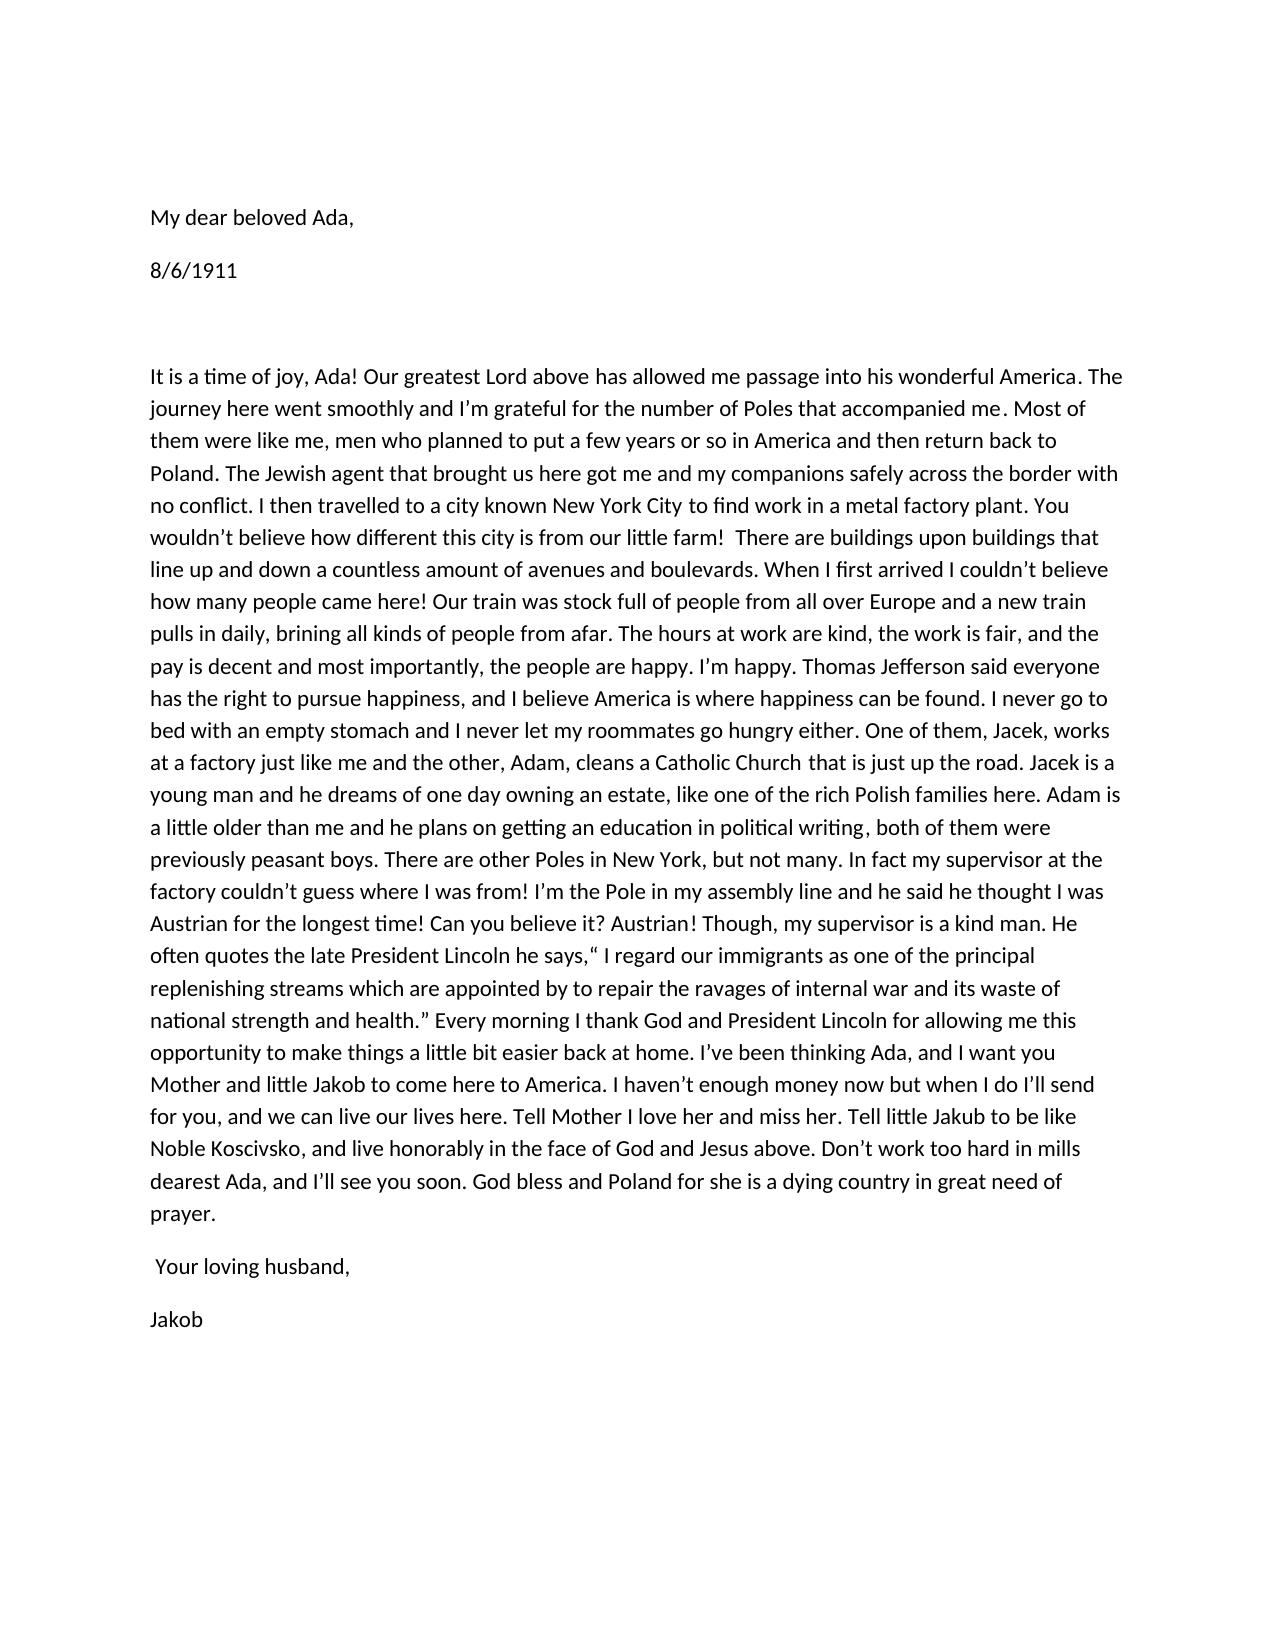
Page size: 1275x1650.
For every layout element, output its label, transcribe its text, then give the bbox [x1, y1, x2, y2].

text 8/6/1911 [150, 256, 1125, 284]
text My dear beloved Ada, [150, 203, 1125, 231]
text It is a time of joy, Ada! Our greatest Lord above has allowed me passage into his wonderful America. The journey here went smoothly and I’m grateful for the number of Poles that accompanied me. Most of them were like me, men who planned to put a few years or so in America and then return back to Poland. The Jewish agent that brought us here got me and my companions safely across the border with no conflict. I then travelled to a city known New York City to find work in a metal factory plant. You wouldn’t believe how different this city is from our little farm! There are buildings upon buildings that line up and down a countless amount of avenues and boulevards. When I first arrived I couldn’t believe how many people came here! Our train was stock full of people from all over Europe and a new train pulls in daily, brining all kinds of people from afar. The hours at work are kind, the work is fair, and the pay is decent and most importantly, the people are happy. I’m happy. Thomas Jefferson said everyone has the right to pursue happiness, and I believe America is where happiness can be found. I never go to bed with an empty stomach and I never let my roommates go hungry either. One of them, Jacek, works at a factory just like me and the other, Adam, cleans a Catholic Church that is just up the road. Jacek is a young man and he dreams of one day owning an estate, like one of the rich Polish families here. Adam is a little older than me and he plans on getting an education in political writing, both of them were previously peasant boys. There are other Poles in New York, but not many. In fact my supervisor at the factory couldn’t guess where I was from! I’m the Pole in my assembly line and he said he thought I was Austrian for the longest time! Can you believe it? Austrian! Though, my supervisor is a kind man. He often quotes the late President Lincoln he says,“ I regard our immigrants as one of the principal replenishing streams which are appointed by to repair the ravages of internal war and its waste of national strength and health.” Every morning I thank God and President Lincoln for allowing me this opportunity to make things a little bit easier back at home. I’ve been thinking Ada, and I want you Mother and little Jakob to come here to America. I haven’t enough money now but when I do I’ll send for you, and we can live our lives here. Tell Mother I love her and miss her. Tell little Jakub to be like Noble Koscivsko, and live honorably in the face of God and Jesus above. Don’t work too hard in mills dearest Ada, and I’ll see you soon. God bless and Poland for she is a dying country in great need of prayer. [150, 362, 1125, 1227]
text Jakob [150, 1305, 1125, 1333]
text Your loving husband, [150, 1252, 1125, 1280]
